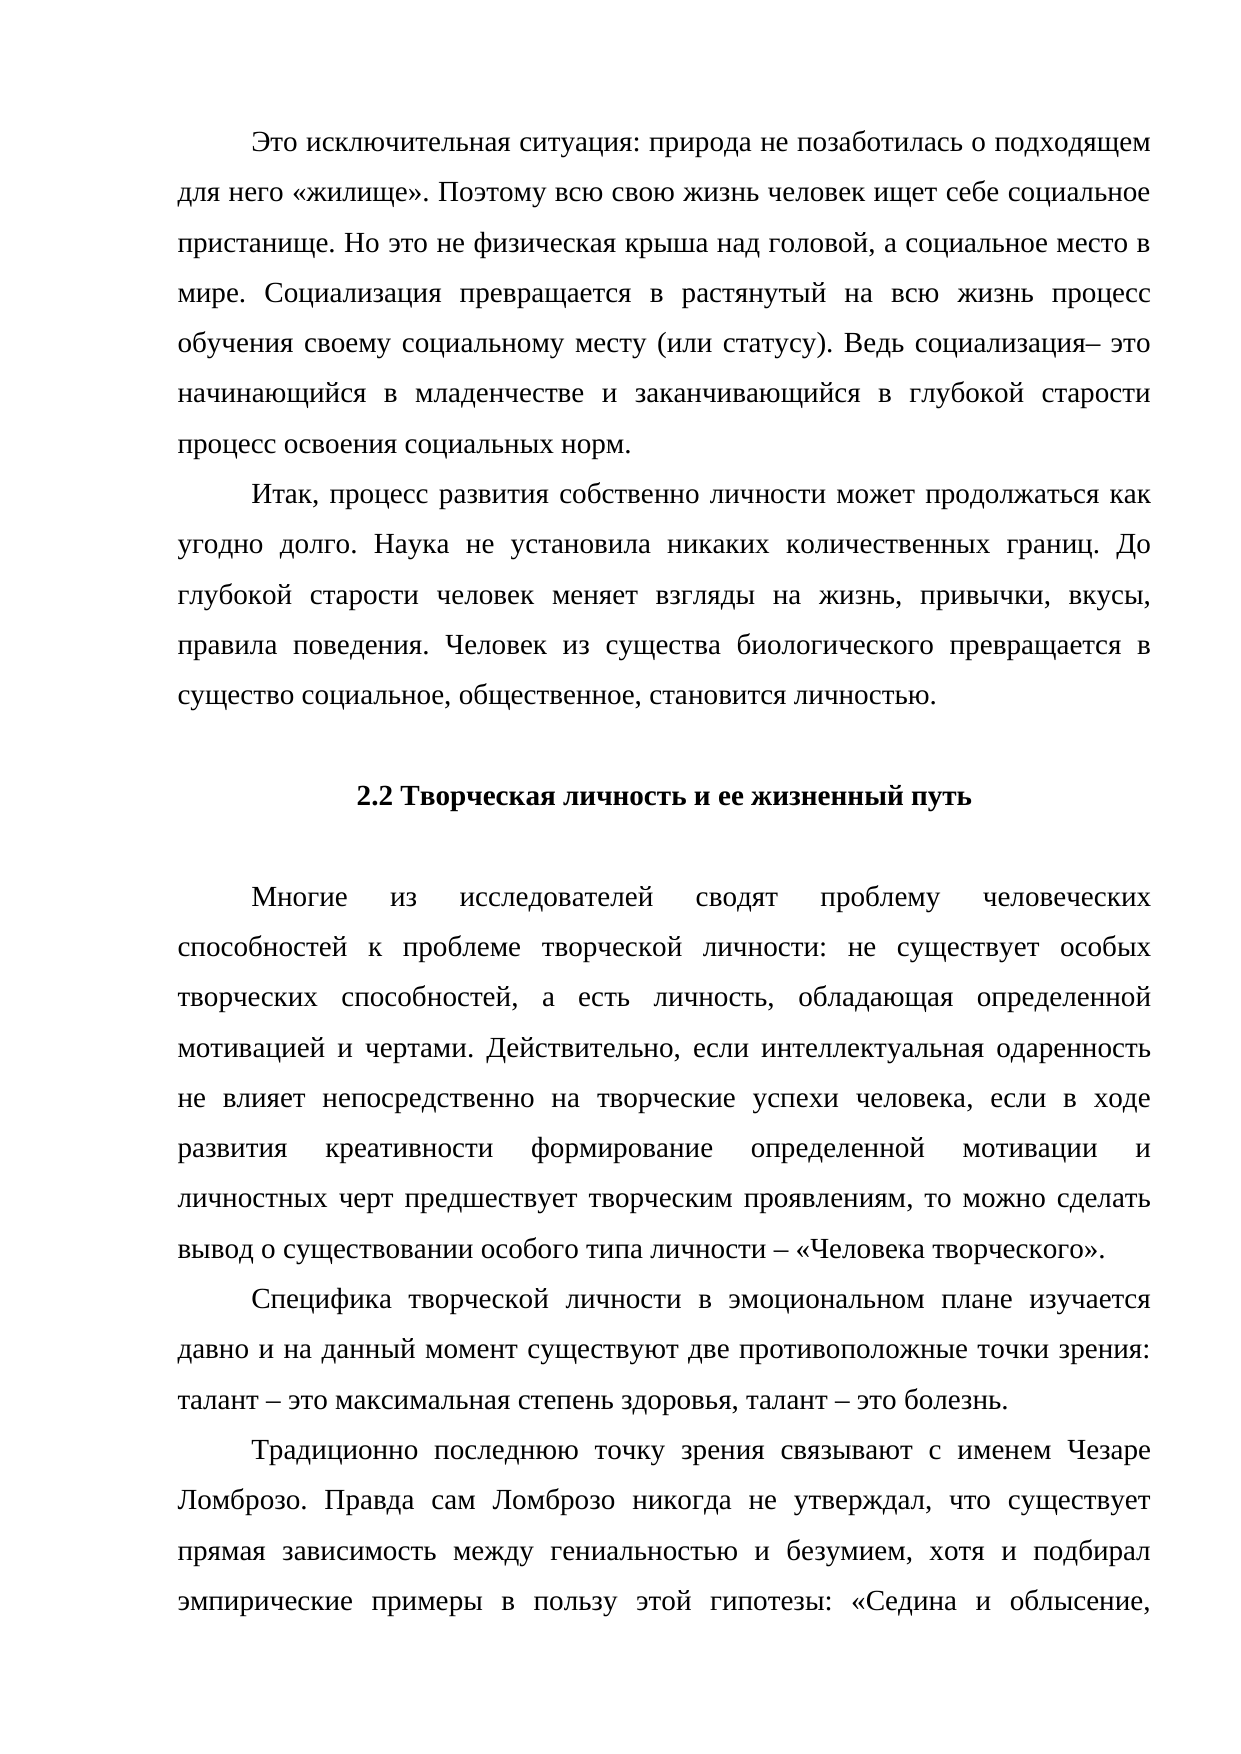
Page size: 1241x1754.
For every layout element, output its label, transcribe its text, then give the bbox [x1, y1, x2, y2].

text Специфика творческой личности в эмоциональном плане изучается давно и на данный момент существуют две противоположные точки зрения: талант – это максимальная степень здоровья, талант – это болезнь. [177, 1281, 1152, 1415]
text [177, 1432, 1152, 1617]
text Это исключительная ситуация: природа не позаботилась о подходящем для него «жилище». Поэтому всю свою жизнь человек ищет себе социальное пристанище. Но это не физическая крыша над головой, а социальное место в мире. Социализация превращается в растянутый на всю жизнь процесс обучения своему социальному месту (или статусу). Ведь социализация– это начинающийся в младенчестве и заканчивающийся в глубокой старости процесс освоения социальных норм. [177, 124, 1152, 459]
text Итак, процесс развития собственно личности может продолжаться как угодно долго. Наука не установила никаких количественных границ. До глубокой старости человек меняет взгляды на жизнь, привычки, вкусы, правила поведения. Человек из существа биологического превращается в существо социальное, общественное, становится личностью. [177, 476, 1152, 711]
text 2.2 Творческая личность и ее жизненный путь [177, 778, 1152, 812]
text Многие из исследователей сводят проблему человеческих способностей к проблеме творческой личности: не существует особых творческих способностей, а есть личность, обладающая определенной мотивацией и чертами. Действительно, если интеллектуальная одаренность не влияет непосредственно на творческие успехи человека, если в ходе развития креативности формирование определенной мотивации и личностных черт предшествует творческим проявлениям, то можно сделать вывод о существовании особого типа личности – «Человека творческого». [177, 879, 1152, 1264]
